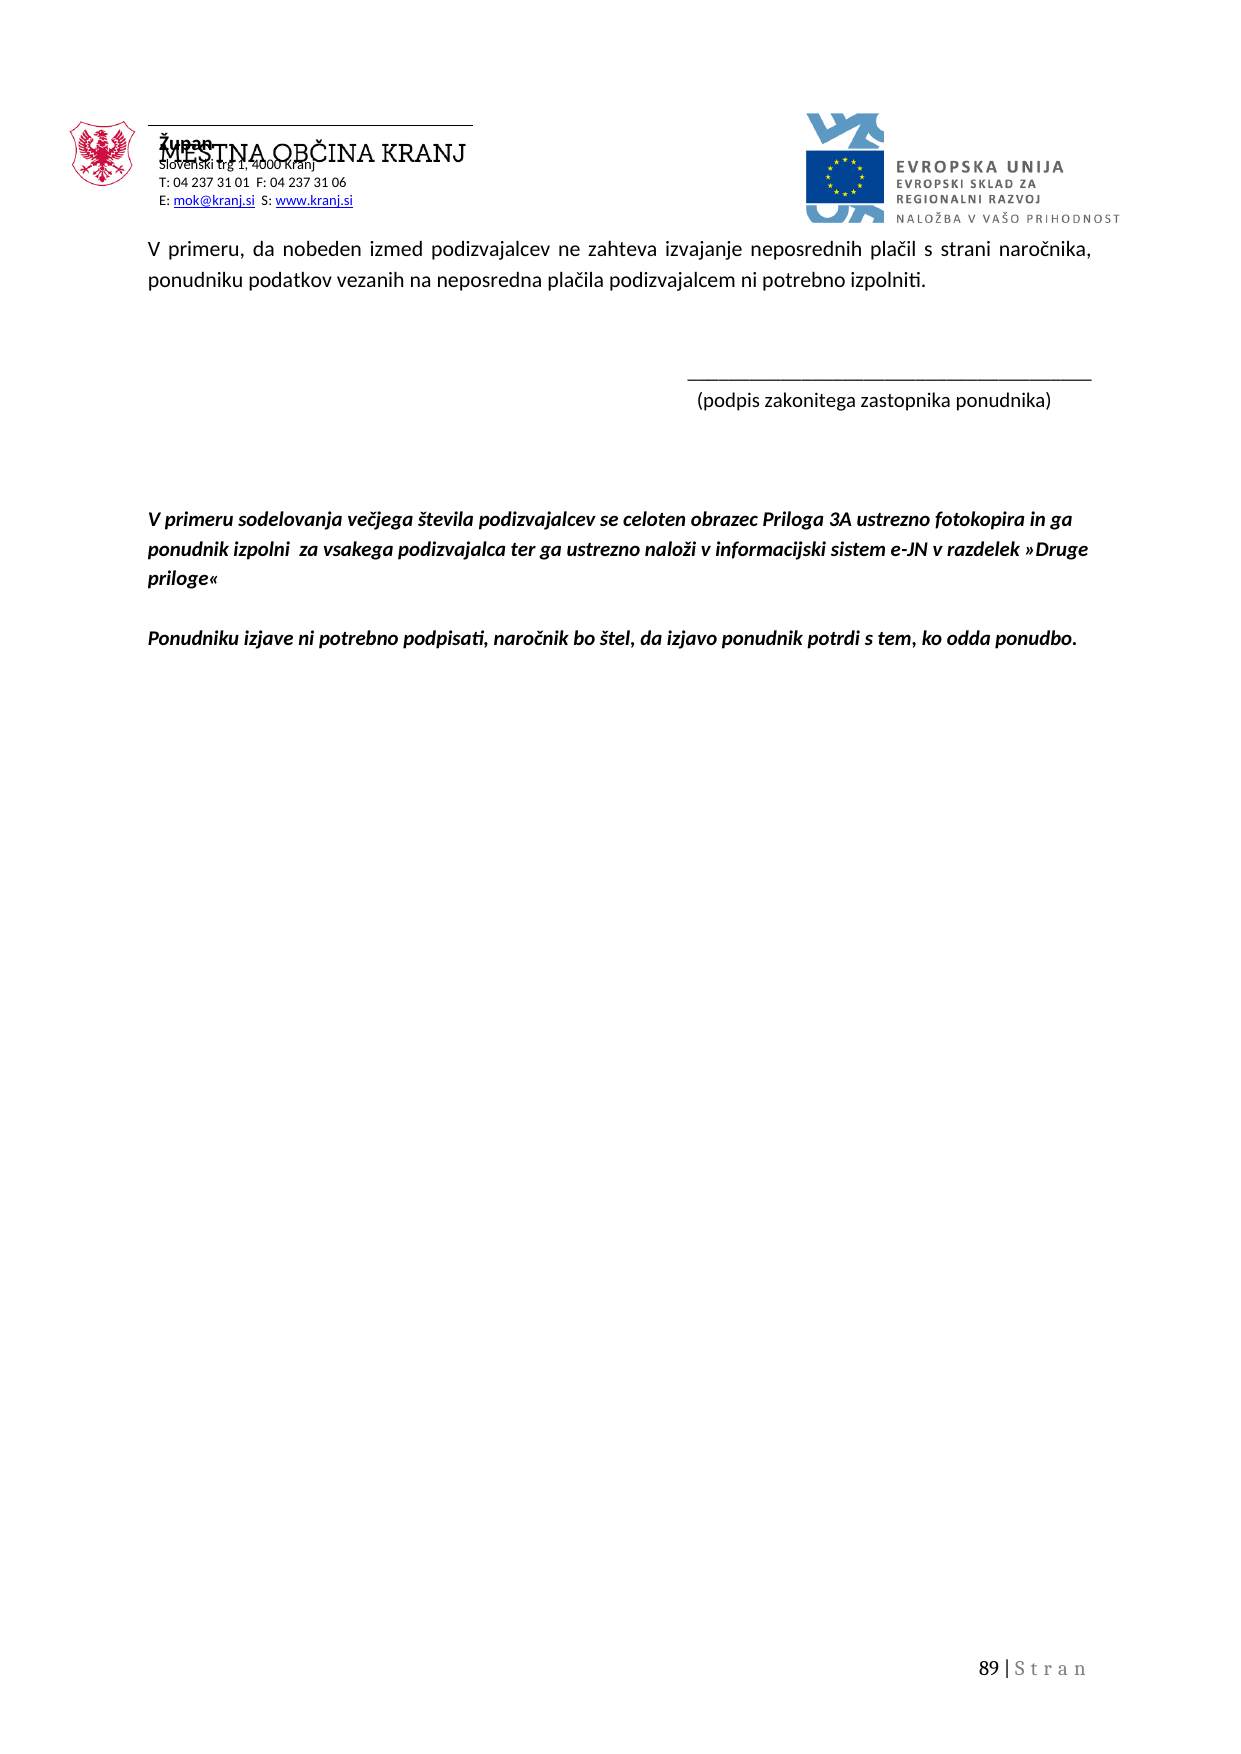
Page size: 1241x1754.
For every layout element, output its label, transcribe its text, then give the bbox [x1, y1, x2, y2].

text Ponudniku izjave ni potrebno podpisati, naročnik bo štel, da izjavo ponudnik potrdi s tem, ko odda ponudbo. [148, 625, 1092, 650]
text _______________________________________ [664, 358, 1093, 383]
picture [725, 108, 1160, 234]
text V primeru, da nobeden izmed podizvajalcev ne zahteva izvajanje neposrednih plačil s strani naročnika, ponudniku podatkov vezanih na neposredna plačila podizvajalcem ni potrebno izpolniti. [148, 235, 1093, 293]
text (podpis zakonitega zastopnika ponudnika) [148, 387, 1093, 412]
text V primeru sodelovanja večjega števila podizvajalcev se celoten obrazec Priloga 3A ustrezno fotokopira in ga ponudnik izpolni za vsakega podizvajalca ter ga ustrezno naloži v informacijski sistem e-JN v razdelek »Druge priloge« [148, 507, 1092, 590]
